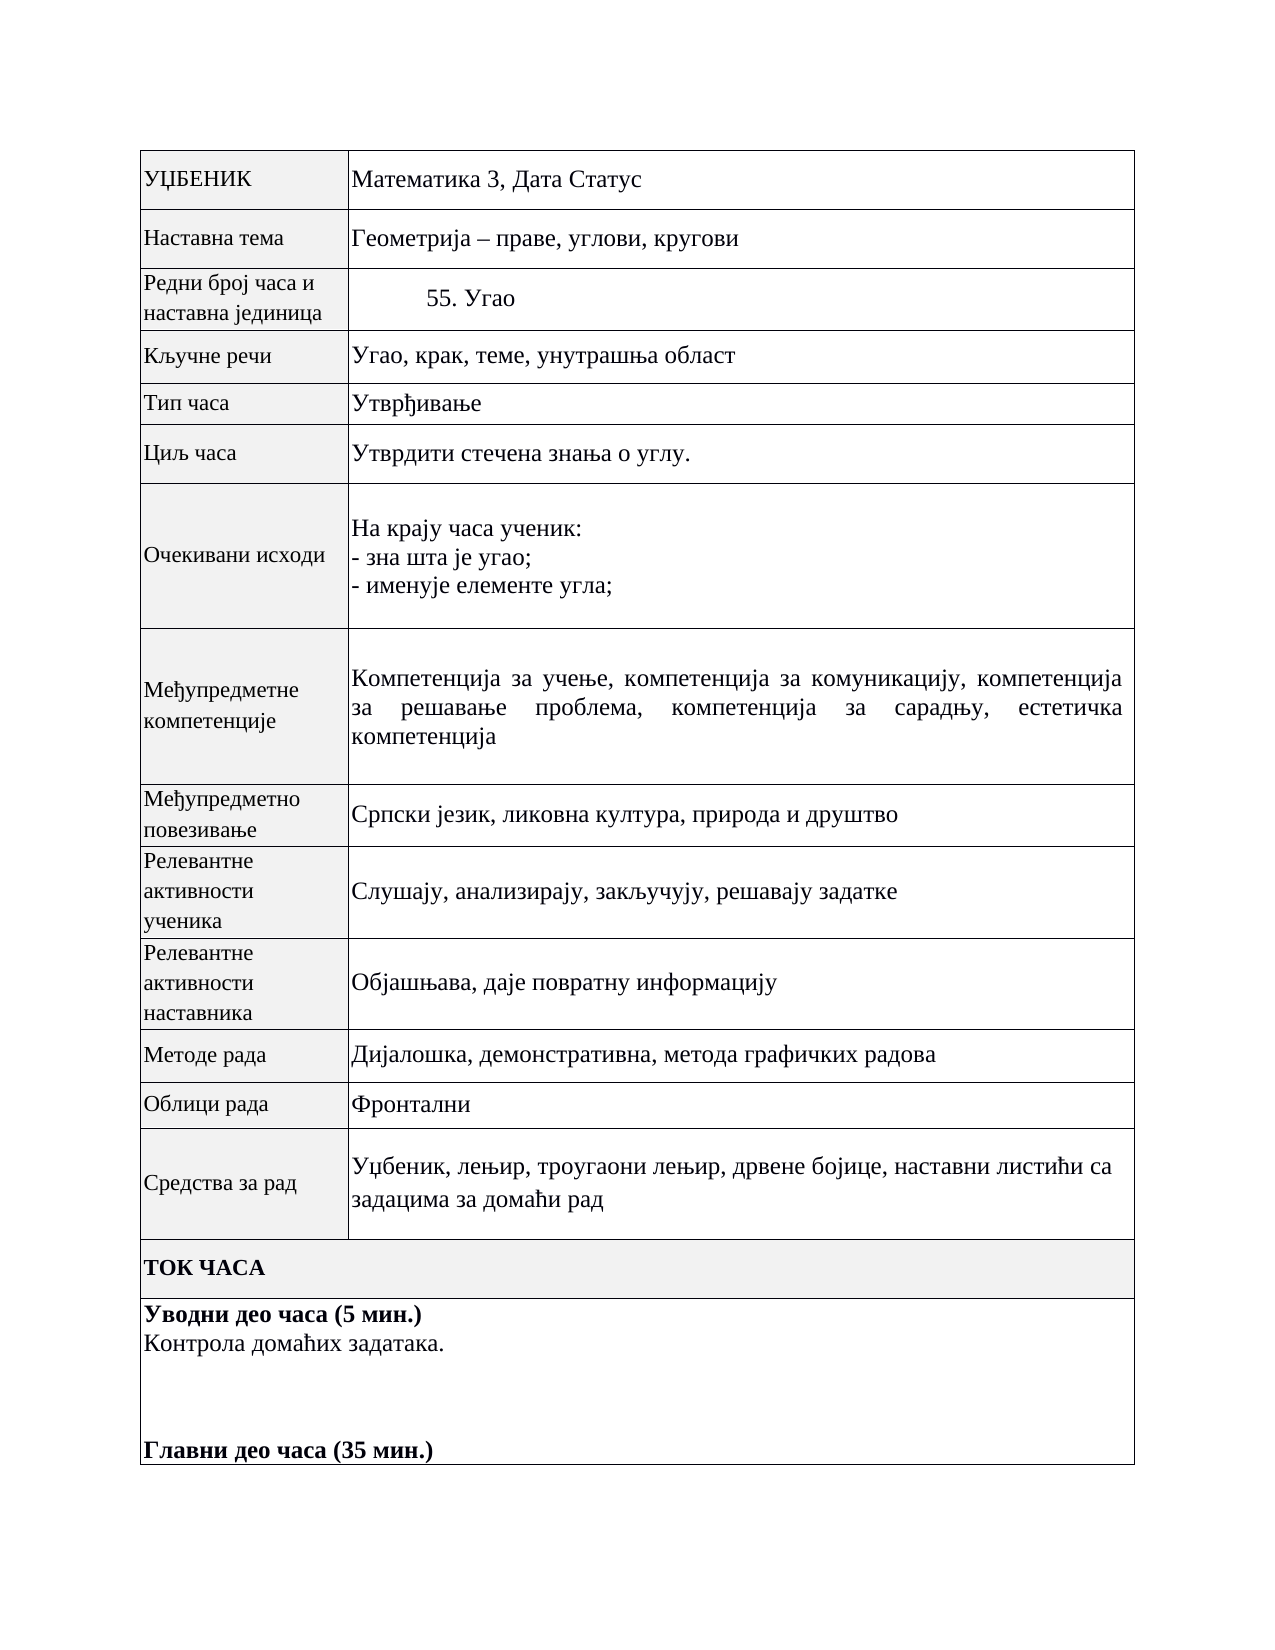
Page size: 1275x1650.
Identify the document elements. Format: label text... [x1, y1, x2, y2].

table_cell Компетенција за учење, компетенција за комуникацију, компетенција за решавање проблема, компетенција за сарадњу, естетичка компетенција [349, 629, 1134, 784]
table_cell УЏБЕНИК [141, 151, 348, 209]
table_cell Средства за рад [141, 1129, 348, 1239]
table_cell Утврђивање [349, 384, 1134, 424]
table_cell Релевантне активности наставника [141, 939, 348, 1029]
table_cell ТОК ЧАСА [141, 1240, 1134, 1298]
table_cell Угао, крак, теме, унутрашња област [349, 331, 1134, 383]
table_cell Дијалошка, демонстративна, метода графичких радова [349, 1030, 1134, 1082]
table_cell Међупредметно повезивање [141, 785, 348, 846]
table_cell 55. Угао [349, 269, 1134, 329]
table_cell Уџбеник, лењир, троугаони лењир, дрвене бојице, наставни листићи са задацима за домаћи рад [349, 1129, 1134, 1239]
table_cell Методе рада [141, 1030, 348, 1082]
table_cell Тип часа [141, 384, 348, 424]
table_cell Облици рада [141, 1083, 348, 1127]
table_cell Објашњава, даје повратну информацију [349, 939, 1134, 1029]
table_cell На крају часа ученик: - зна шта је угао; - именује елементе угла; [349, 484, 1134, 628]
table_cell Геометрија – праве, углови, кругови [349, 210, 1134, 268]
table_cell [141, 1299, 1134, 1464]
table_cell Mатематика 3, Дата Статус [349, 151, 1134, 209]
table_cell Српски језик, ликовна култура, природа и друштво [349, 785, 1134, 846]
table_cell Кључне речи [141, 331, 348, 383]
table_cell Редни број часа и наставна јединица [141, 269, 348, 329]
table_cell Слушају, анализирају, закључују, решавају задатке [349, 847, 1134, 937]
table_cell Очекивани исходи [141, 484, 348, 628]
table_cell Фронтални [349, 1083, 1134, 1127]
table_cell Утврдити стечена знања о углу. [349, 425, 1134, 483]
table_cell Циљ часа [141, 425, 348, 483]
table_cell Наставна тема [141, 210, 348, 268]
table_cell Релевантне активности ученика [141, 847, 348, 937]
table_cell Међупредметне компетенције [141, 629, 348, 784]
